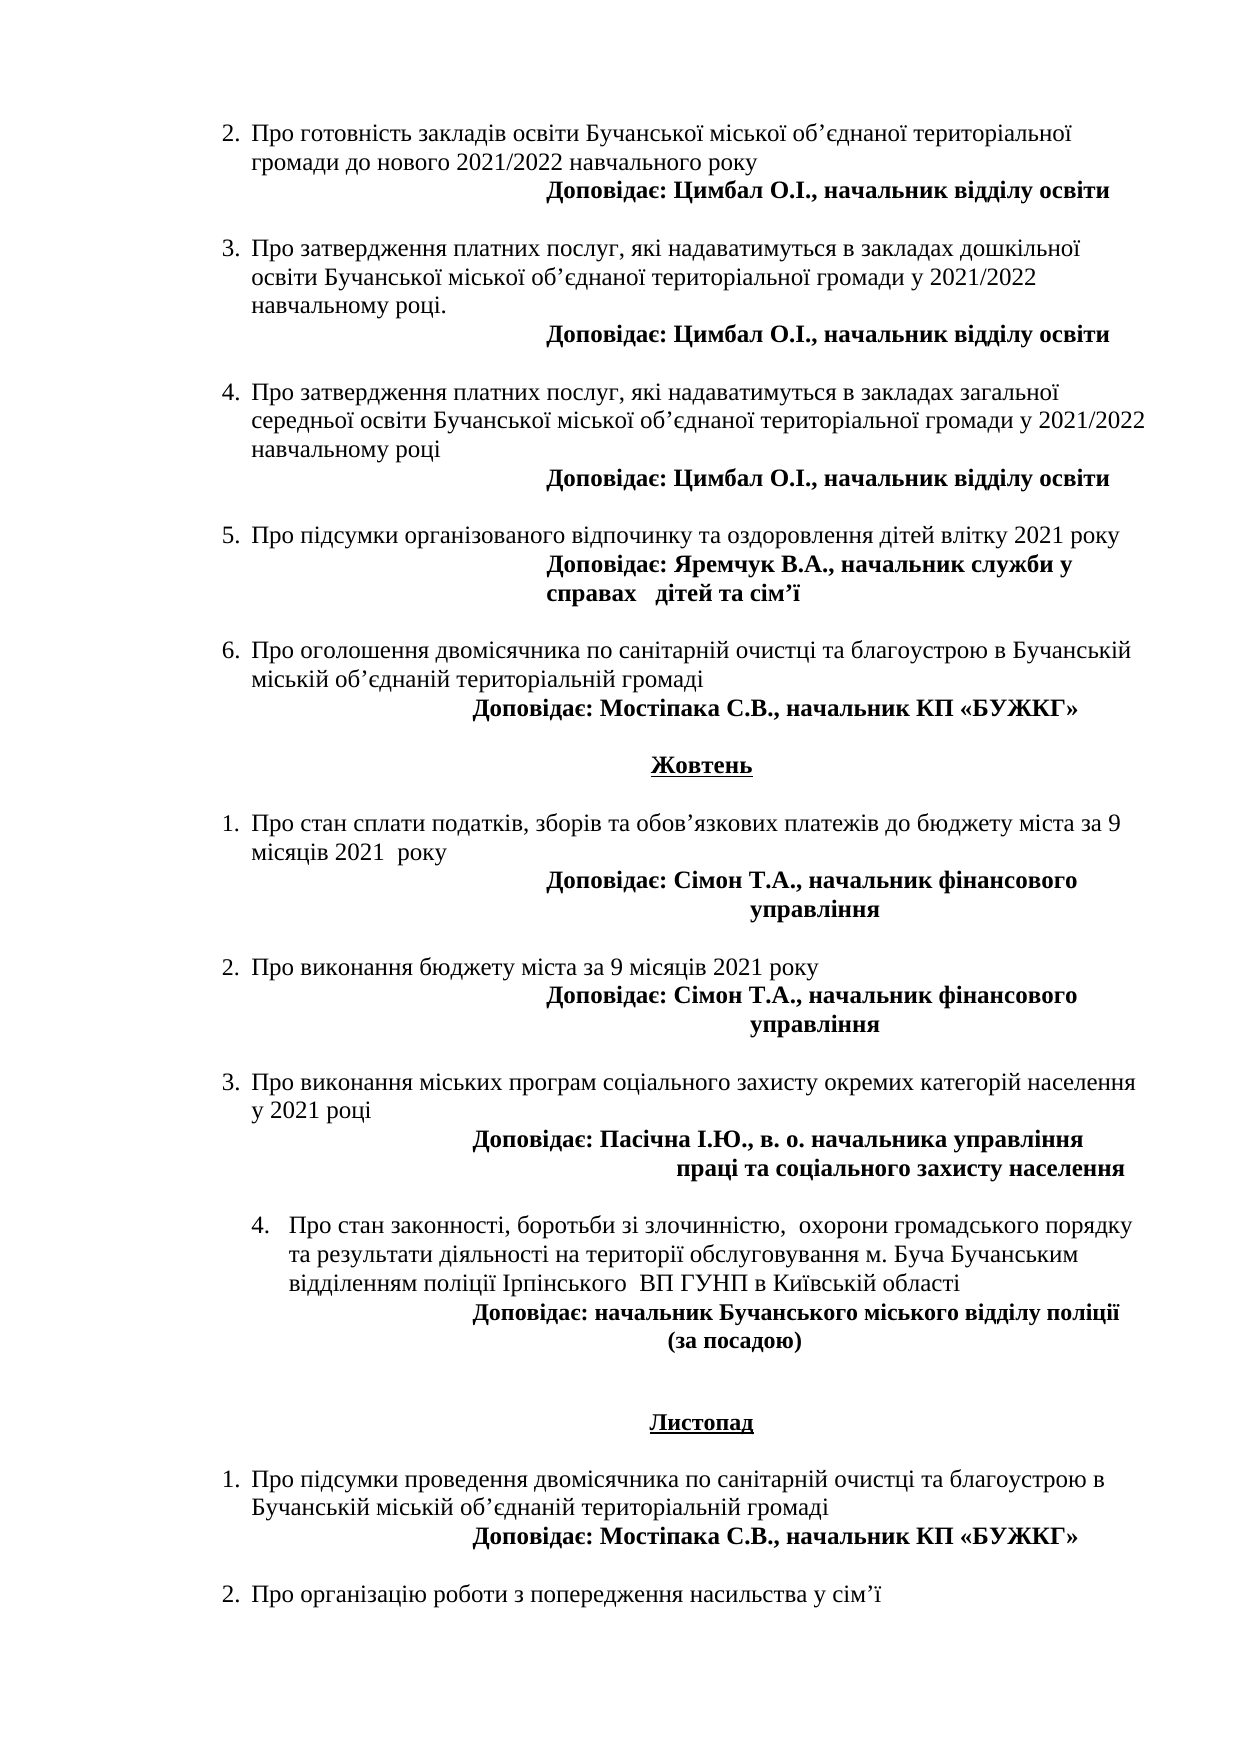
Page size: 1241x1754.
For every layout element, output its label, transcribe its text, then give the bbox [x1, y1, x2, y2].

list Доповідає: Пасічна І.Ю., в. о. начальника управління праці та соціального захисту населення [251, 1124, 1152, 1182]
list Жовтень [251, 751, 1152, 779]
list Про підсумки проведення двомісячника по санітарній очистці та благоустрою в Бучанській міській об’єднаній територіальній громаді [222, 1464, 1152, 1521]
list Доповідає: Цимбал О.І., начальник відділу освіти [251, 176, 1152, 204]
list Про виконання бюджету міста за 9 місяців 2021 року [222, 952, 1152, 981]
list Про готовність закладів освіти Бучанської міської об’єднаної територіальної громади до нового 2021/2022 навчального року [222, 118, 1152, 176]
list Доповідає: Яремчук В.А., начальник служби у справах дітей та сім’ї [546, 549, 1152, 607]
list Листопад [251, 1408, 1152, 1436]
list Доповідає: Мостіпака С.В., начальник КП «БУЖКГ» [251, 1521, 1152, 1550]
list Про стан сплати податків, зборів та обов’язкових платежів до бюджету міста за 9 місяців 2021 року [222, 808, 1152, 866]
list Про затвердження платних послуг, які надаватимуться в закладах дошкільної освіти Бучанської міської об’єднаної територіальної громади у 2021/2022 навчальному році. [222, 233, 1152, 319]
list Про оголошення двомісячника по санітарній очистці та благоустрою в Бучанській міській об’єднаній територіальній громаді [222, 636, 1152, 693]
list Доповідає: Сімон Т.А., начальник фінансового управління [251, 981, 1152, 1038]
list Доповідає: Цимбал О.І., начальник відділу освіти [251, 319, 1152, 348]
list Про виконання міських програм соціального захисту окремих категорій населення у 2021 році [222, 1067, 1152, 1124]
list Про організацію роботи з попередження насильства у сім’ї [222, 1579, 1152, 1607]
list Про стан законності, боротьби зі злочинністю, охорони громадського порядку та результати діяльності на території обслуговування м. Буча Бучанським відділенням поліції Ірпінського ВП ГУНП в Київській області Доповідає: начальник Бучанського міського відділу поліції (за посадою) [251, 1211, 1152, 1353]
list Про затвердження платних послуг, які надаватимуться в закладах загальної середньої освіти Бучанської міської об’єднаної територіальної громади у 2021/2022 навчальному році [222, 377, 1152, 463]
list Доповідає: Цимбал О.І., начальник відділу освіти [251, 463, 1152, 492]
list Доповідає: Мостіпака С.В., начальник КП «БУЖКГ» [251, 693, 1152, 722]
list Доповідає: Сімон Т.А., начальник фінансового управління [251, 866, 1152, 923]
list Про підсумки організованого відпочинку та оздоровлення дітей влітку 2021 року [222, 521, 1152, 549]
